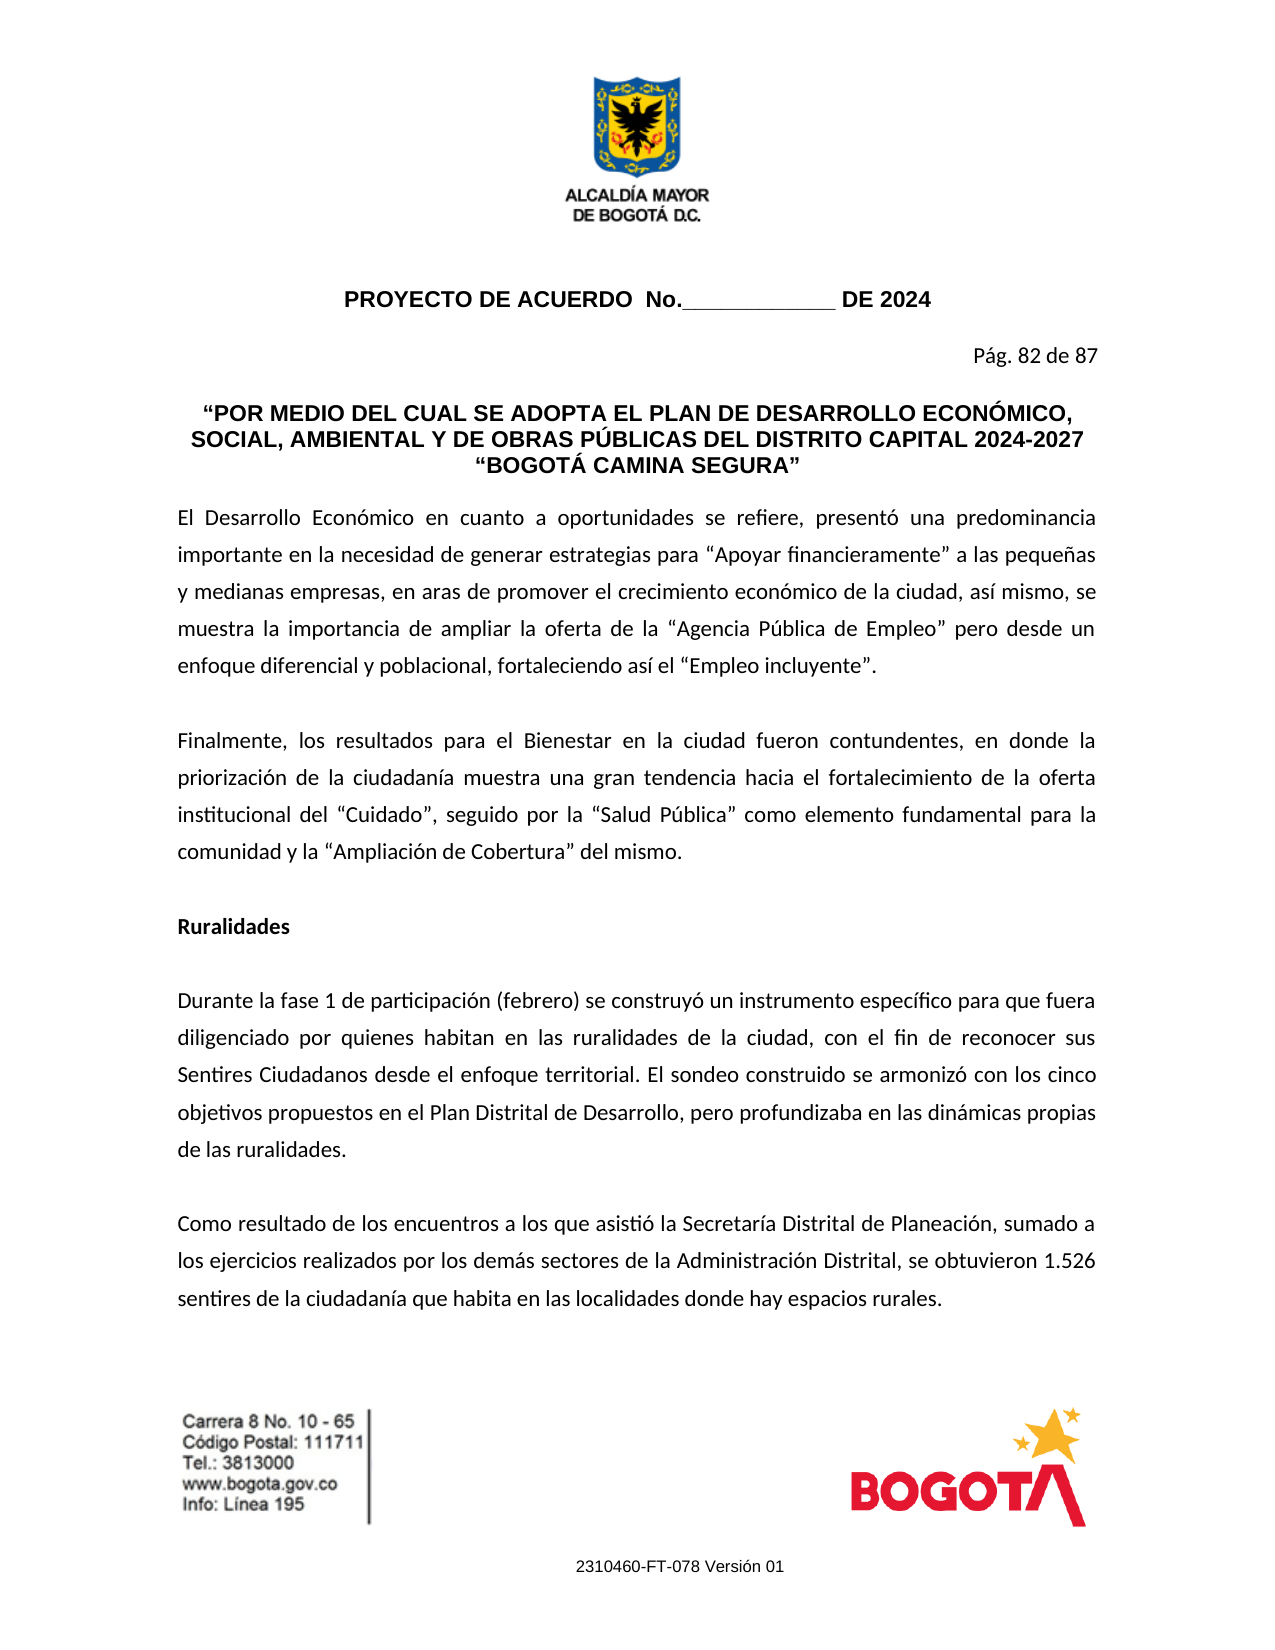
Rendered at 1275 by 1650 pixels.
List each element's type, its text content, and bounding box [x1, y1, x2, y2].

picture [833, 1403, 1117, 1546]
text El Desarrollo Económico en cuanto a oportunidades se refiere, presentó una predominancia importante en la necesidad de generar estrategias para “Apoyar financieramente” a las pequeñas y medianas empresas, en aras de promover el crecimiento económico de la ciudad, así mismo, se muestra la importancia de ampliar la oferta de la “Agencia Pública de Empleo” pero desde un enfoque diferencial y poblacional, fortaleciendo así el “Empleo incluyente”. [177, 503, 1098, 679]
text Durante la fase 1 de participación (febrero) se construyó un instrumento específico para que fuera diligenciado por quienes habitan en las ruralidades de la ciudad, con el fin de reconocer sus Sentires Ciudadanos desde el enfoque territorial. El sondeo construido se armonizó con los cinco objetivos propuestos en el Plan Distrital de Desarrollo, pero profundizaba en las dinámicas propias de las ruralidades. [177, 986, 1098, 1163]
picture [177, 1403, 378, 1538]
text Ruralidades [177, 912, 1098, 940]
text Como resultado de los encuentros a los que asistió la Secretaría Distrital de Planeación, sumado a los ejercicios realizados por los demás sectores de la Administración Distrital, se obtuvieron 1.526 sentires de la ciudadanía que habita en las localidades donde hay espacios rurales. [177, 1209, 1098, 1312]
text Finalmente, los resultados para el Bienestar en la ciudad fueron contundentes, en donde la priorización de la ciudadanía muestra una gran tendencia hacia el fortalecimiento de la oferta institucional del “Cuidado”, seguido por la “Salud Pública” como elemento fundamental para la comunidad y la “Ampliación de Cobertura” del mismo. [177, 726, 1098, 866]
picture [555, 65, 720, 234]
